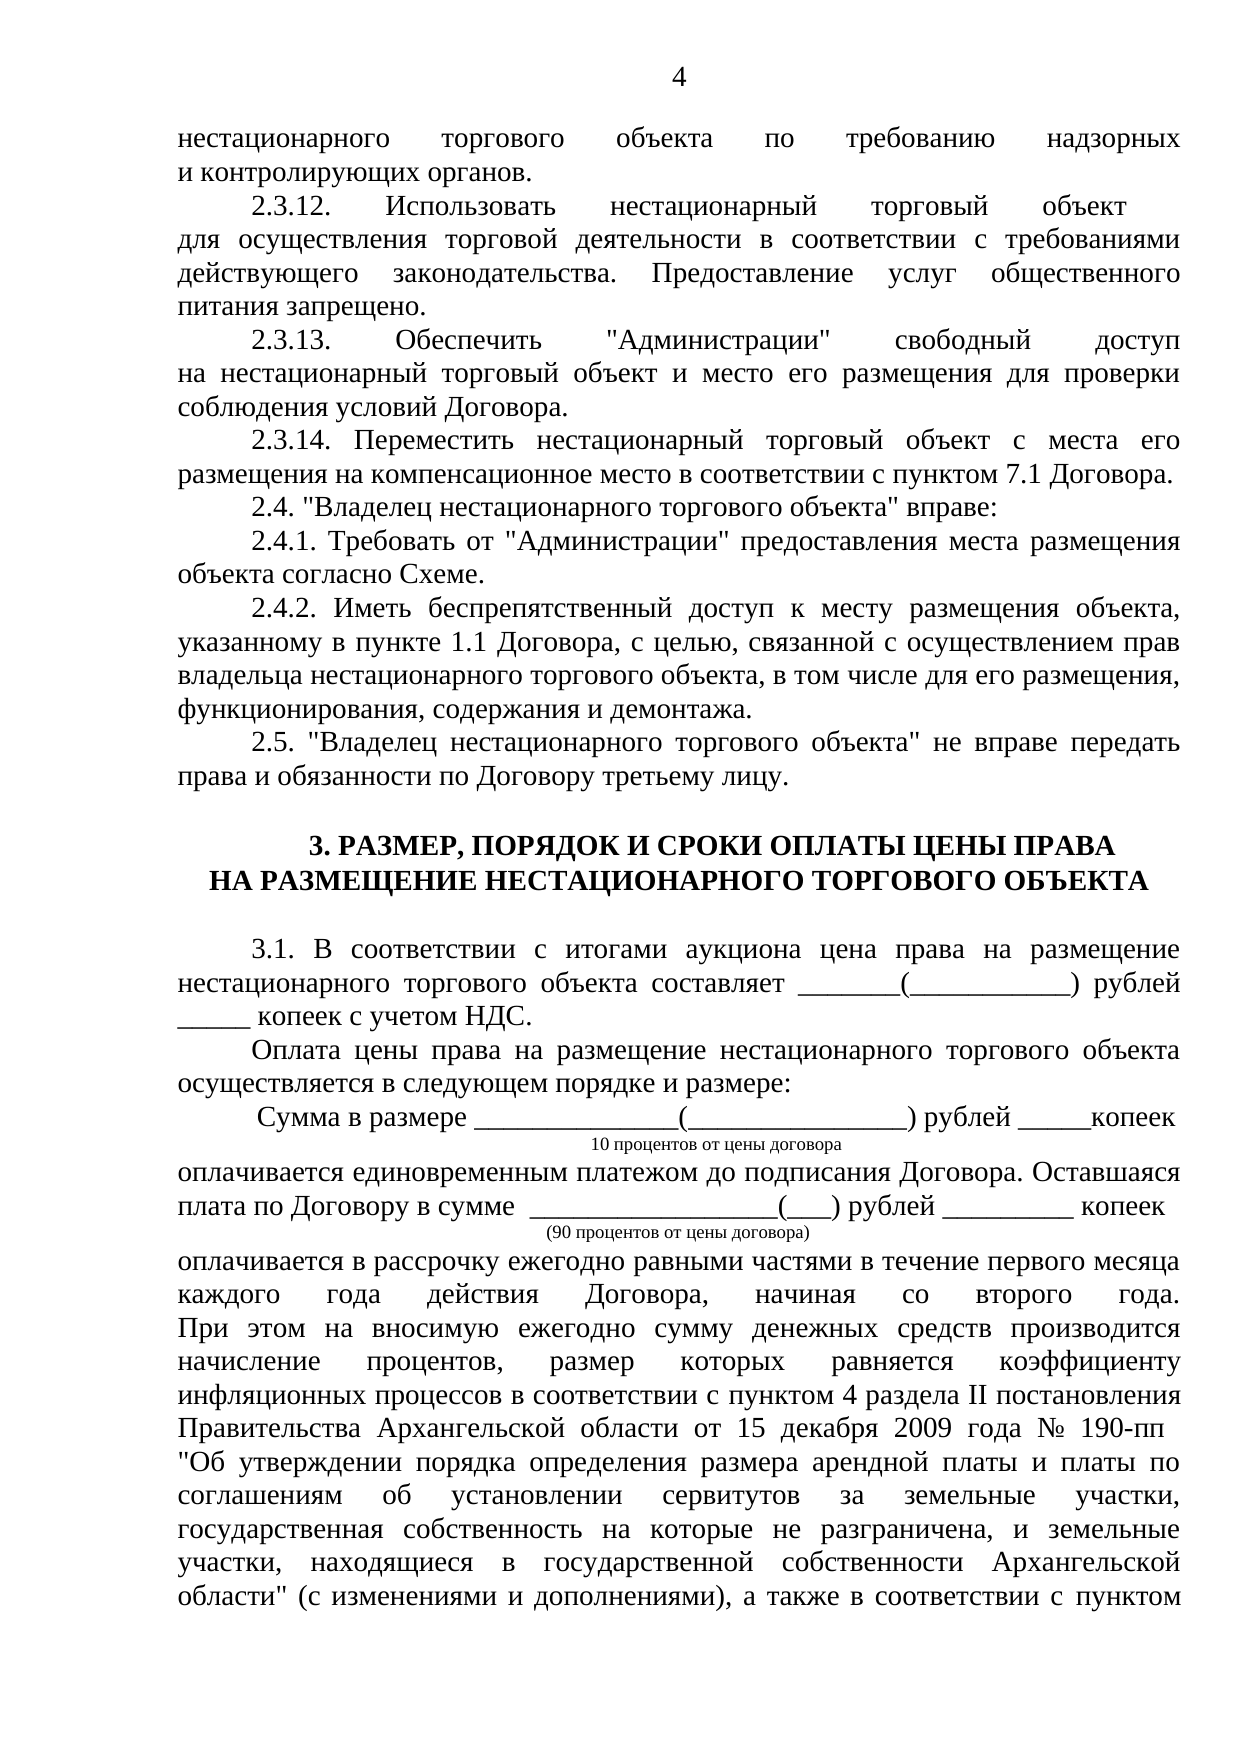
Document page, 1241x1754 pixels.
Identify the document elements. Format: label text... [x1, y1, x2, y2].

text оплачивается единовременным платежом до подписания Договора. Оставшаяся плата по Договору в сумме _________________(___) рублей _________ копеек [177, 1154, 1181, 1221]
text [177, 121, 1181, 188]
text 2.3.13. Обеспечить "Администрации" свободный доступ на нестационарный торговый объект и место его размещения для проверки соблюдения условий Договора. [177, 322, 1181, 422]
text 2.5. "Владелец нестационарного торгового объекта" не вправе передать права и обязанности по Договору третьему лицу. [177, 724, 1181, 791]
title 3. РАЗМЕР, ПОРЯДОК И СРОКИ ОПЛАТЫ ЦЕНЫ ПРАВА НА РАЗМЕЩЕНИЕ НЕСТАЦИОНАРНОГО ТОРГОВОГО ОБЪЕКТА [177, 827, 1181, 898]
text Сумма в размере ______________(_______________) рублей _____копеек [177, 1099, 1181, 1132]
text 2.4. "Владелец нестационарного торгового объекта" вправе: [177, 489, 1181, 523]
text 2.3.12. Использовать нестационарный торговый объект для осуществления торговой деятельности в соответствии с требованиями действующего законодательства. Предоставление услуг общественного питания запрещено. [177, 188, 1181, 322]
text 2.4.1. Требовать от "Администрации" предоставления места размещения объекта согласно Схеме. [177, 523, 1181, 590]
text 3.1. В соответствии с итогами аукциона цена права на размещение нестационарного торгового объекта составляет _______(___________) рублей _____ копеек с учетом НДС. [177, 931, 1181, 1032]
text Оплата цены права на размещение нестационарного торгового объекта осуществляется в следующем порядке и размере: [177, 1032, 1181, 1099]
text 2.4.2. Иметь беспрепятственный доступ к месту размещения объекта, указанному в пункте 1.1 Договора, с целью, связанной с осуществлением прав владельца нестационарного торгового объекта, в том числе для его размещения, функционирования, содержания и демонтажа. [177, 590, 1181, 724]
text 2.3.14. Переместить нестационарный торговый объект с места его размещения на компенсационное место в соответствии с пунктом 7.1 Договора. [177, 422, 1181, 489]
text 10 процентов от цены договора [177, 1132, 1181, 1154]
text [177, 1221, 1181, 1612]
